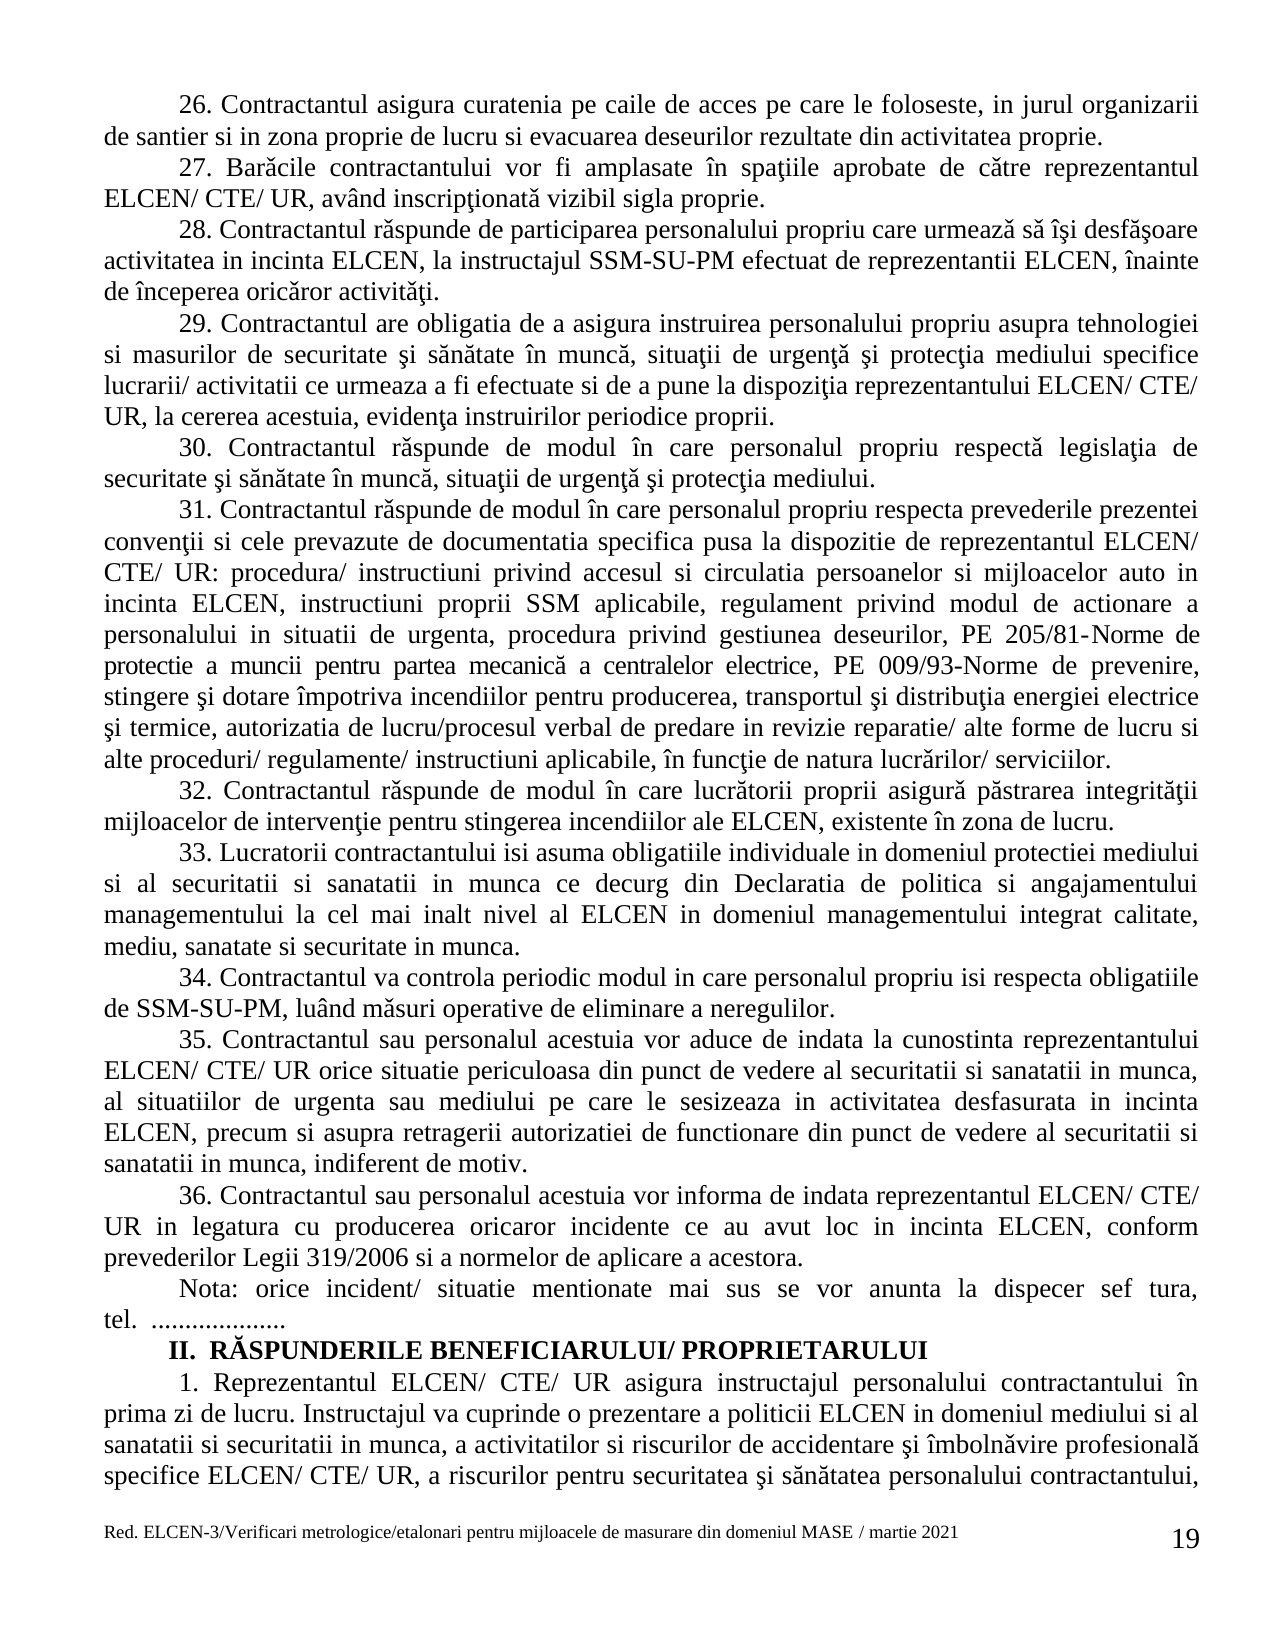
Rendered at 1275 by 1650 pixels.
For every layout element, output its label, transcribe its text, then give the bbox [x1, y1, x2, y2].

text 36. Contractantul sau personalul acestuia vor informa de indata reprezentantul ELCEN/ CTE/ UR in legatura cu producerea oricaror incidente ce au avut loc in incinta ELCEN, conform prevederilor Legii 319/2006 si a normelor de aplicare a acestora. [103, 1179, 1200, 1272]
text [103, 1366, 1200, 1490]
text 31. Contractantul rǎspunde de modul în care personalul propriu respecta prevederile prezentei convenţii si cele prevazute de documentatia specifica pusa la dispozitie de reprezentantul ELCEN/ CTE/ UR: procedura/ instructiuni privind accesul si circulatia persoanelor si mijloacelor auto in incinta ELCEN, instructiuni proprii SSM aplicabile, regulament privind modul de actionare a personalului in situatii de urgenta, procedura privind gestiunea deseurilor, PE 205/81-Norme de protectie a muncii pentru partea mecanică a centralelor electrice, PE 009/93-Norme de prevenire, stingere şi dotare împotriva incendiilor pentru producerea, transportul şi distribuţia energiei electrice şi termice, autorizatia de lucru/procesul verbal de predare in revizie reparatie/ alte forme de lucru si alte proceduri/ regulamente/ instructiuni aplicabile, în funcţie de natura lucrǎrilor/ serviciilor. [103, 493, 1200, 774]
text II. RĂSPUNDERILE BENEFICIARULUI/ PROPRIETARULUI [141, 1334, 1200, 1366]
text 30. Contractantul rǎspunde de modul în care personalul propriu respectǎ legislaţia de securitate şi sănătate în muncă, situaţii de urgenţǎ şi protecţia mediului. [103, 431, 1200, 493]
text 26. Contractantul asigura curatenia pe caile de acces pe care le foloseste, in jurul organizarii de santier si in zona proprie de lucru si evacuarea deseurilor rezultate din activitatea proprie. [103, 89, 1200, 151]
text 28. Contractantul rǎspunde de participarea personalului propriu care urmeazǎ sǎ îşi desfăşoare activitatea in incinta ELCEN, la instructajul SSM-SU-PM efectuat de reprezentantii ELCEN, înainte de începerea oricǎror activitǎţi. [103, 213, 1200, 307]
text 32. Contractantul rǎspunde de modul în care lucrătorii proprii asigurǎ păstrarea integrităţii mijloacelor de intervenţie pentru stingerea incendiilor ale ELCEN, existente în zona de lucru. [103, 774, 1200, 836]
text Nota: orice incident/ situatie mentionate mai sus se vor anunta la dispecer sef tura, tel. .................... [103, 1272, 1200, 1334]
text 34. Contractantul va controla periodic modul in care personalul propriu isi respecta obligatiile de SSM-SU-PM, luând mǎsuri operative de eliminare a neregulilor. [103, 961, 1200, 1023]
text 33. Lucratorii contractantului isi asuma obligatiile individuale in domeniul protectiei mediului si al securitatii si sanatatii in munca ce decurg din Declaratia de politica si angajamentului managementului la cel mai inalt nivel al ELCEN in domeniul managementului integrat calitate, mediu, sanatate si securitate in munca. [103, 836, 1200, 961]
text 27. Barǎcile contractantului vor fi amplasate în spaţiile aprobate de cǎtre reprezentantul ELCEN/ CTE/ UR, având inscripţionatǎ vizibil sigla proprie. [103, 151, 1200, 213]
text 35. Contractantul sau personalul acestuia vor aduce de indata la cunostinta reprezentantului ELCEN/ CTE/ UR orice situatie periculoasa din punct de vedere al securitatii si sanatatii in munca, al situatiilor de urgenta sau mediului pe care le sesizeaza in activitatea desfasurata in incinta ELCEN, precum si asupra retragerii autorizatiei de functionare din punct de vedere al securitatii si sanatatii in munca, indiferent de motiv. [103, 1023, 1200, 1179]
text 29. Contractantul are obligatia de a asigura instruirea personalului propriu asupra tehnologiei si masurilor de securitate şi sănătate în muncă, situaţii de urgenţǎ şi protecţia mediului specifice lucrarii/ activitatii ce urmeaza a fi efectuate si de a pune la dispoziţia reprezentantului ELCEN/ CTE/ UR, la cererea acestuia, evidenţa instruirilor periodice proprii. [103, 307, 1200, 431]
